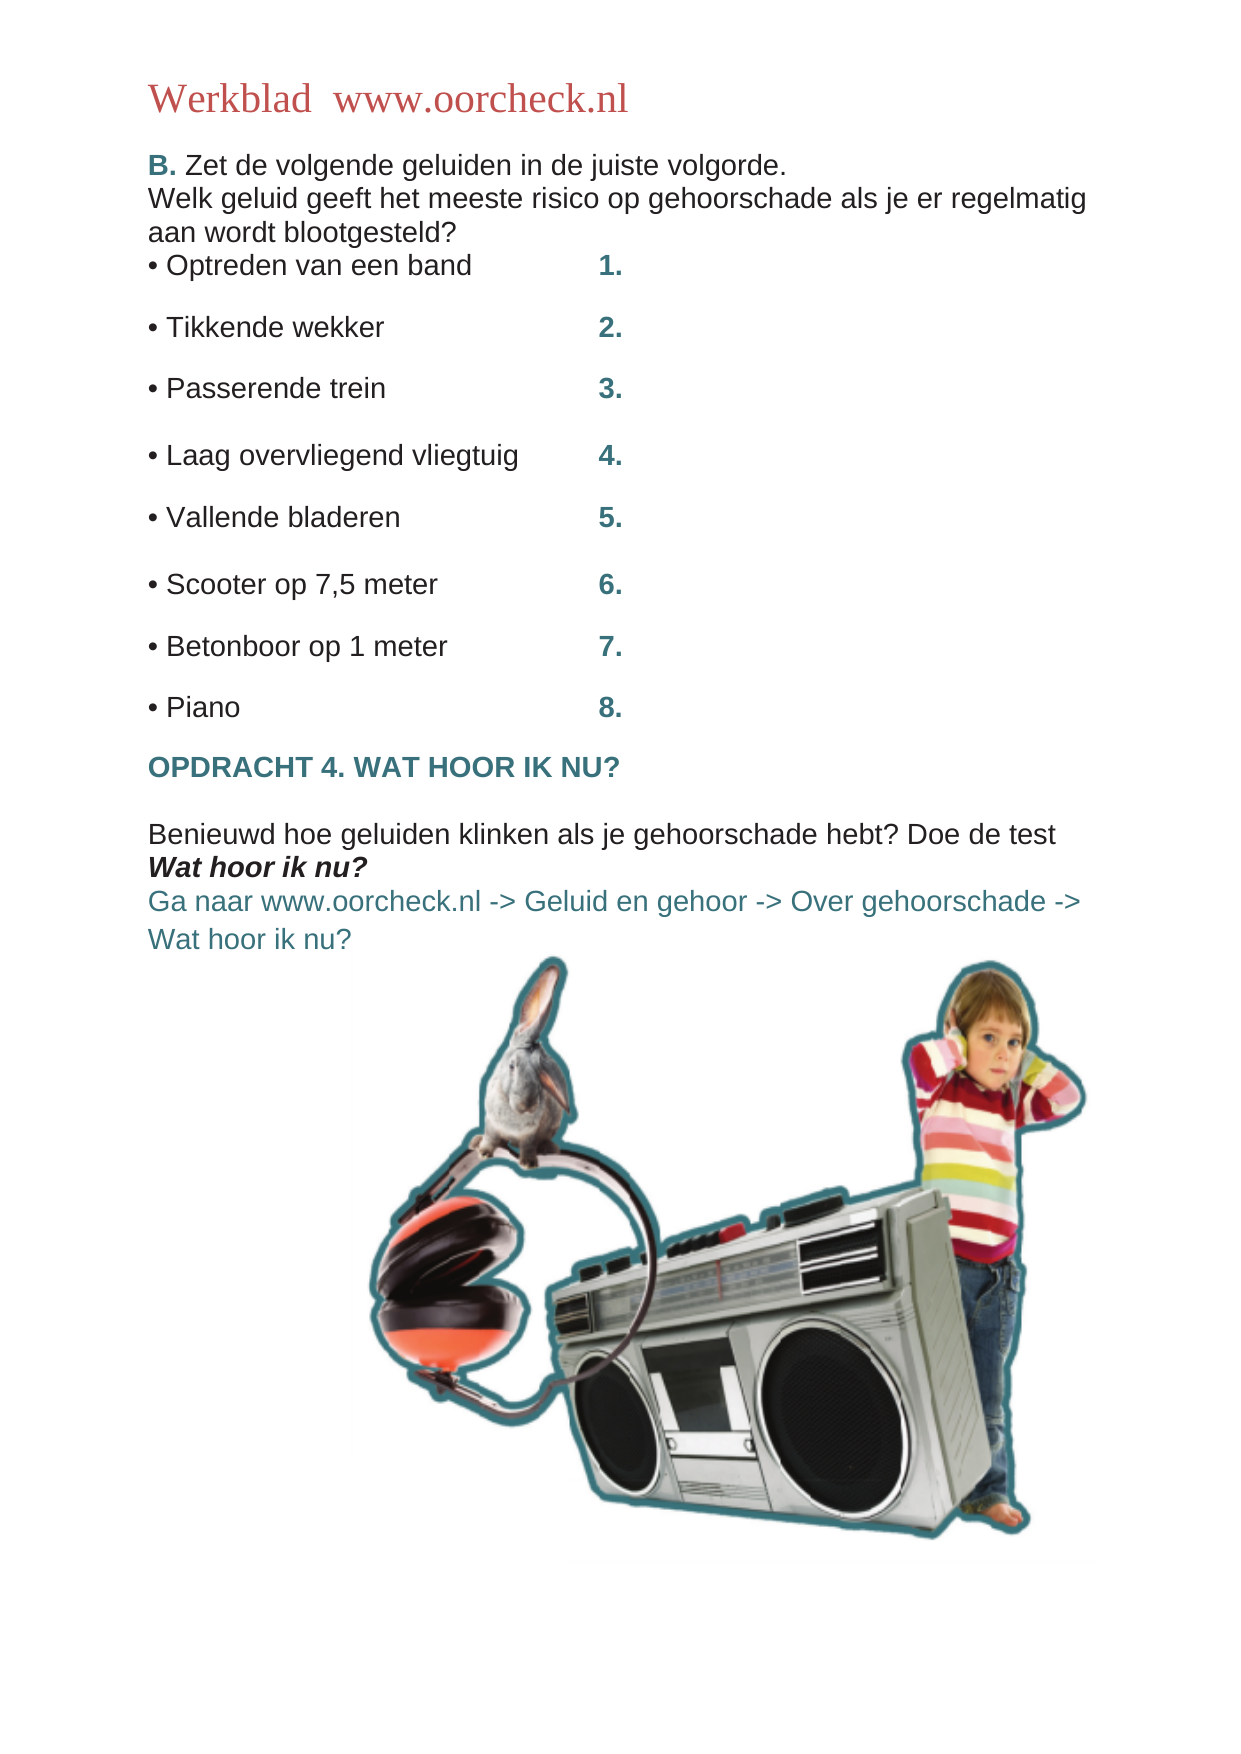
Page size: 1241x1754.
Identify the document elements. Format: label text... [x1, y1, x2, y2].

text Ga naar www.oorcheck.nl -> Geluid en gehoor -> Over gehoorschade -> Wat hoor ik nu? [148, 884, 1093, 956]
text • Optreden van een band 1. [148, 248, 1093, 282]
text • Tikkende wekker 2. [148, 310, 1093, 343]
text OPDRACHT 4. WAT HOOR IK NU? [148, 749, 1093, 783]
text B. Zet de volgende geluiden in de juiste volgorde. [148, 148, 1093, 181]
text • Vallende bladeren 5. [148, 500, 1093, 533]
text • Scooter op 7,5 meter 6. [148, 567, 1093, 601]
text Benieuwd hoe geluiden klinken als je gehoorschade hebt? Doe de test Wat hoor ik nu? [148, 817, 1093, 884]
text Welk geluid geeft het meeste risico op gehoorschade als je er regelmatig aan wordt blootgesteld? [148, 181, 1093, 248]
text • Passerende trein 3. [148, 371, 1093, 405]
picture [283, 940, 1098, 1580]
text • Laag overvliegend vliegtuig 4. [148, 438, 1093, 472]
text • Betonboor op 1 meter 7. [148, 629, 1093, 662]
text • Piano 8. [148, 690, 1093, 724]
